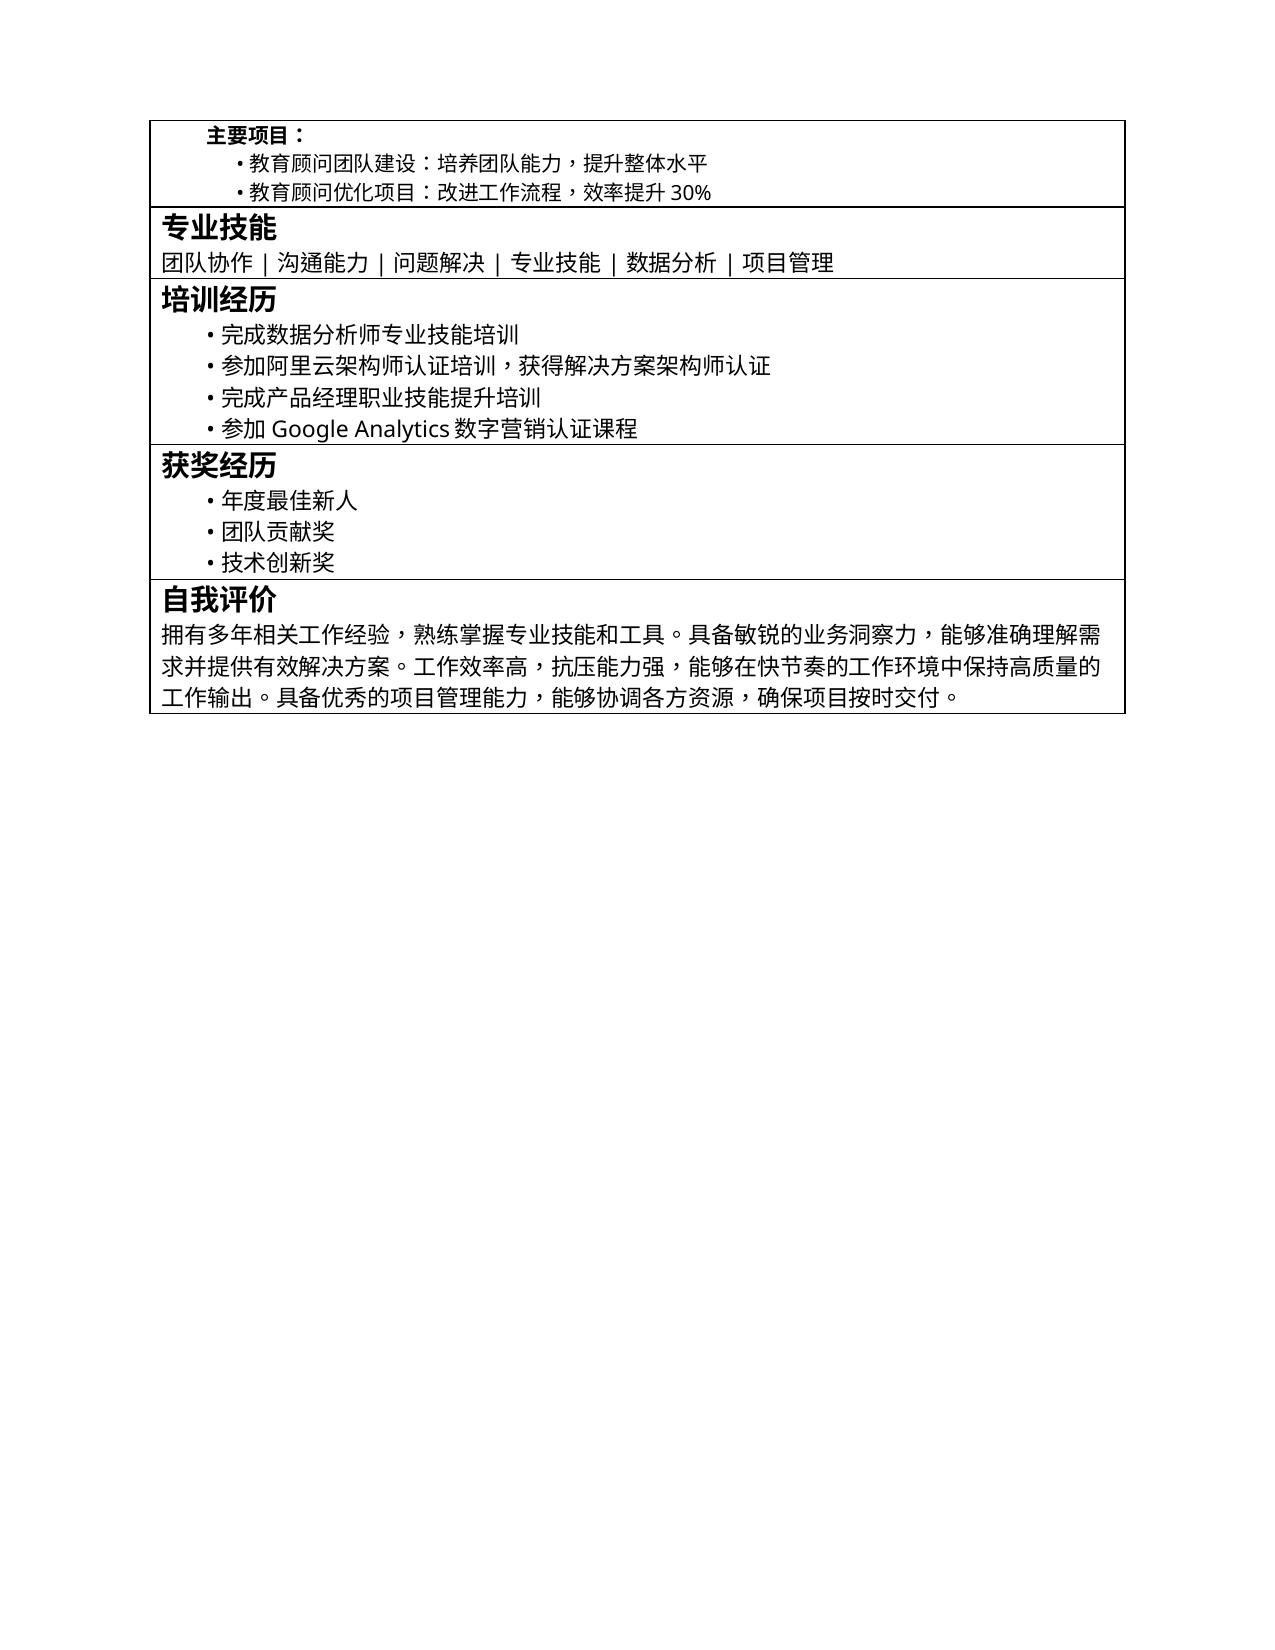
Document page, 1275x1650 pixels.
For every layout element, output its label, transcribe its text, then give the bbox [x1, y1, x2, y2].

table_cell 自我评价 拥有多年相关工作经验，熟练掌握专业技能和工具。具备敏锐的业务洞察力，能够准确理解需求并提供有效解决方案。工作效率高，抗压能力强，能够在快节奏的工作环境中保持高质量的工作输出。具备优秀的项目管理能力，能够协调各方资源，确保项目按时交付。 [151, 580, 1124, 713]
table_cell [151, 121, 1124, 206]
table_cell 培训经历 • 完成数据分析师专业技能培训 • 参加阿里云架构师认证培训，获得解决方案架构师认证 • 完成产品经理职业技能提升培训 • 参加Google Analytics数字营销认证课程 [151, 279, 1124, 444]
table_cell 专业技能 团队协作 | 沟通能力 | 问题解决 | 专业技能 | 数据分析 | 项目管理 [151, 208, 1124, 278]
table_cell 获奖经历 • 年度最佳新人 • 团队贡献奖 • 技术创新奖 [151, 445, 1124, 578]
